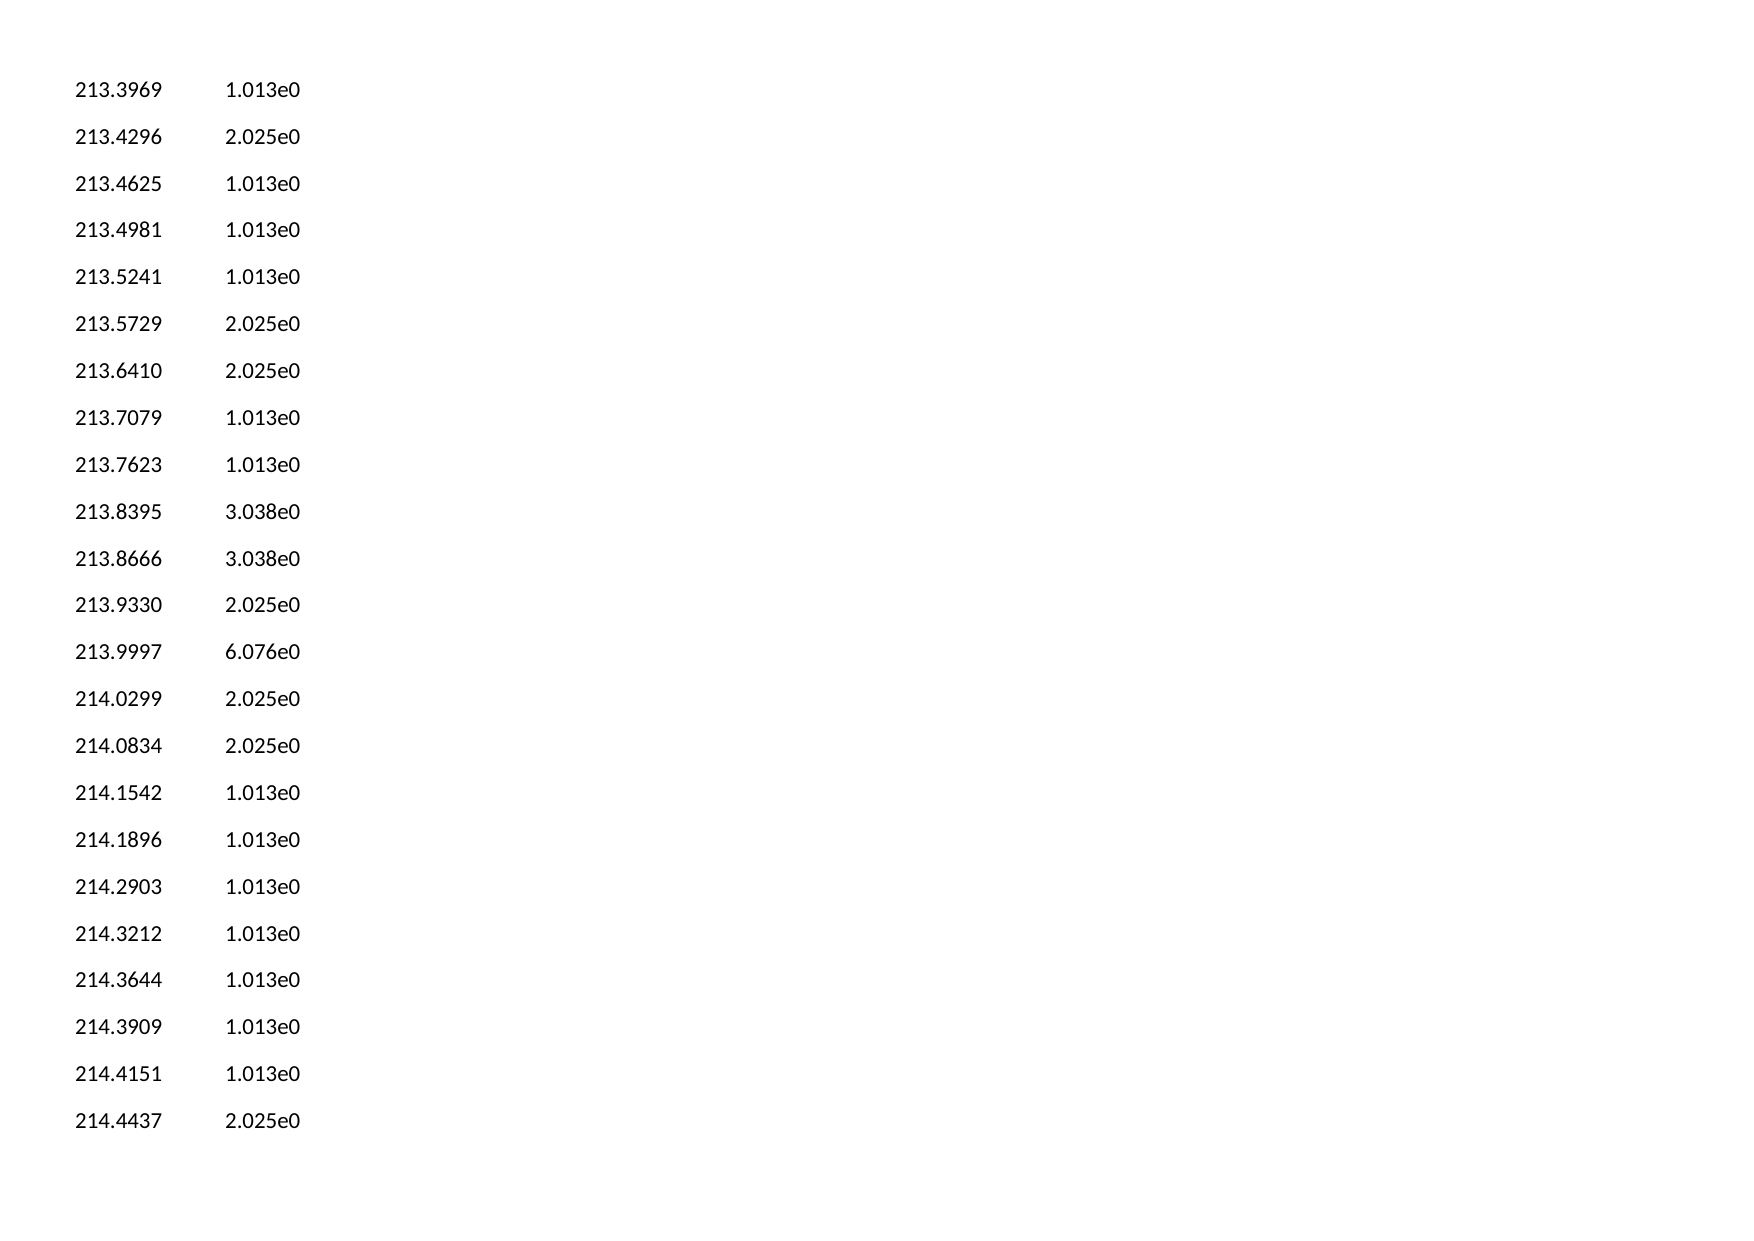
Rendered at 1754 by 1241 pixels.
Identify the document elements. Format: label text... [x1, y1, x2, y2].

text 214.3212 1.013e0 [75, 919, 1679, 947]
text 213.5729 2.025e0 [75, 309, 1679, 337]
text 213.6410 2.025e0 [75, 356, 1679, 384]
text 214.1542 1.013e0 [75, 778, 1679, 806]
text 214.3909 1.013e0 [75, 1012, 1679, 1041]
text 214.0299 2.025e0 [75, 684, 1679, 712]
text 213.7079 1.013e0 [75, 403, 1679, 431]
text 213.4981 1.013e0 [75, 216, 1679, 244]
text 214.0834 2.025e0 [75, 731, 1679, 759]
text 213.7623 1.013e0 [75, 450, 1679, 478]
text 213.4625 1.013e0 [75, 169, 1679, 197]
text 214.1896 1.013e0 [75, 825, 1679, 853]
text 214.4437 2.025e0 [75, 1106, 1679, 1134]
text 214.3644 1.013e0 [75, 966, 1679, 994]
text 213.3969 1.013e0 [75, 75, 1679, 103]
text 213.8395 3.038e0 [75, 497, 1679, 525]
text 213.8666 3.038e0 [75, 544, 1679, 572]
text 213.4296 2.025e0 [75, 122, 1679, 150]
text 213.5241 1.013e0 [75, 262, 1679, 291]
text 213.9997 6.076e0 [75, 637, 1679, 666]
text 214.2903 1.013e0 [75, 872, 1679, 900]
text 213.9330 2.025e0 [75, 591, 1679, 619]
text 214.4151 1.013e0 [75, 1059, 1679, 1087]
